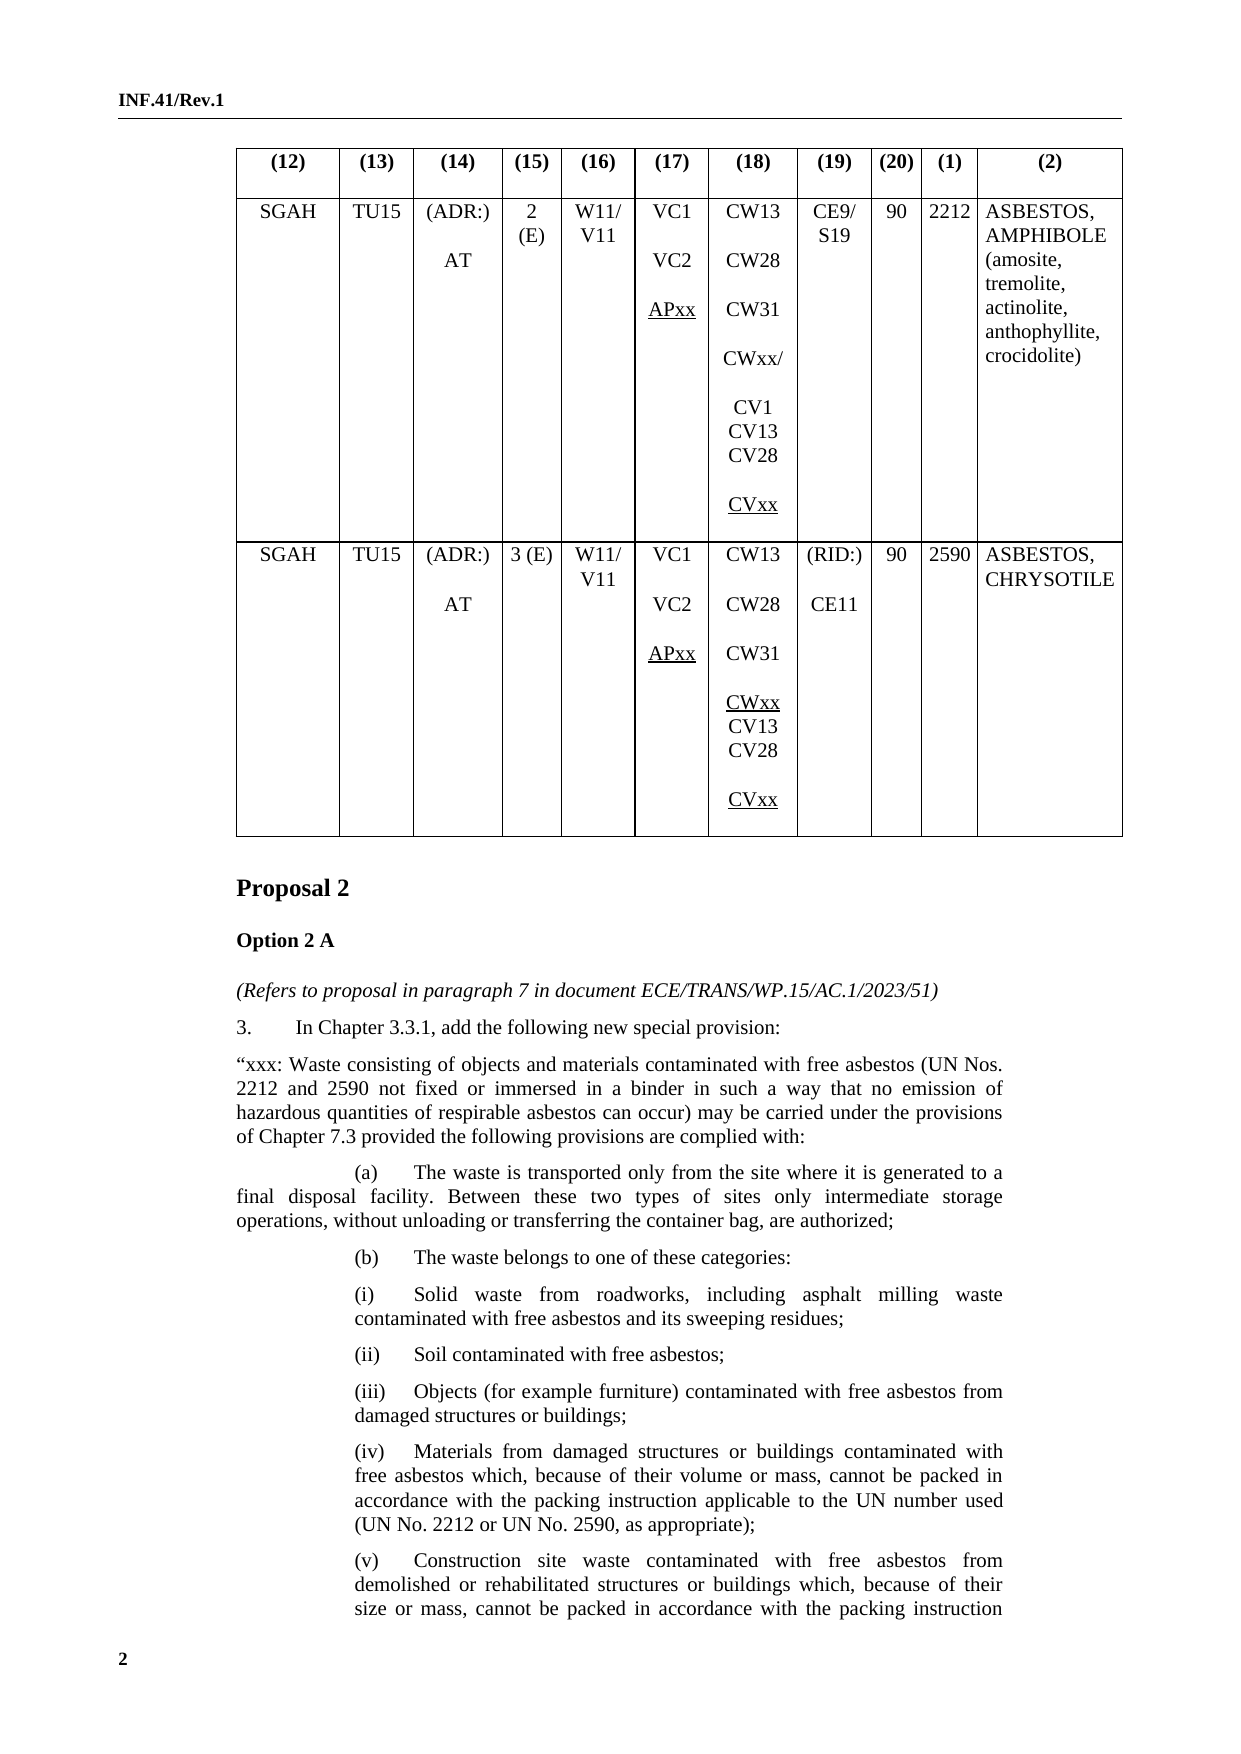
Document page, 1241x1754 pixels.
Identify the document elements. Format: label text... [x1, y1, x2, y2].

table_header (17) [636, 149, 708, 198]
table_header (13) [340, 149, 413, 198]
text (iii) Objects (for example furniture) contaminated with free asbestos from damaged structures or buildings; [354, 1379, 1004, 1427]
table_header (15) [503, 149, 561, 198]
table_cell 2212 [922, 199, 977, 541]
table_cell 90 [872, 199, 921, 541]
table_cell SGAH [237, 543, 339, 836]
table_header (12) [237, 149, 339, 198]
table_cell 2590 [922, 543, 977, 836]
table_cell (RID:) CE11 [798, 543, 871, 836]
table_cell VC1 VC2 APxx [636, 543, 708, 836]
table_cell 90 [872, 543, 921, 836]
text (i) Solid waste from roadworks, including asphalt milling waste contaminated with free asbestos and its sweeping residues; [354, 1282, 1004, 1330]
table_cell 3 (E) [503, 543, 561, 836]
text “xxx: Waste consisting of objects and materials contaminated with free asbestos (UN Nos. 2212 and 2590 not fixed or immersed in a binder in such a way that no emission of hazardous quantities of respirable asbestos can occur) may be carried under the provisions of Chapter 7.3 provided the following provisions are complied with: [236, 1052, 1004, 1148]
text Option 2 A [118, 927, 1004, 952]
text (ii) Soil contaminated with free asbestos; [295, 1342, 1004, 1366]
table_cell CW13 CW28 CW31 CWxx/ CV1 CV13 CV28 CVxx [709, 199, 797, 541]
table_cell CE9/ S19 [798, 199, 871, 541]
table_header (20) [872, 149, 921, 198]
table_header (19) [798, 149, 871, 198]
table_header (2) [978, 149, 1122, 198]
table_header (16) [562, 149, 634, 198]
table_header (1) [922, 149, 977, 198]
text (Refers to proposal in paragraph 7 in document ECE/TRANS/WP.15/AC.1/2023/51) [118, 977, 1004, 1002]
table_cell TU15 [340, 199, 413, 541]
text (iv) Materials from damaged structures or buildings contaminated with free asbestos which, because of their volume or mass, cannot be packed in accordance with the packing instruction applicable to the UN number used (UN No. 2212 or UN No. 2590, as appropriate); [354, 1439, 1004, 1536]
table_cell VC1 VC2 APxx [636, 199, 708, 541]
table_cell TU15 [340, 543, 413, 836]
table_cell CW13 CW28 CW31 CWxx CV13 CV28 CVxx [709, 543, 797, 836]
table_cell (ADR:) AT [414, 543, 502, 836]
text (a) The waste is transported only from the site where it is generated to a final disposal facility. Between these two types of sites only intermediate storage operations, without unloading or transferring the container bag, are authorized; [236, 1160, 1004, 1232]
text (b) The waste belongs to one of these categories: [236, 1245, 1004, 1269]
table_cell SGAH [237, 199, 339, 541]
table_header (14) [414, 149, 502, 198]
table_cell (ADR:) AT [414, 199, 502, 541]
table_cell ASBESTOS, AMPHIBOLE (amosite, tremolite, actinolite, anthophyllite, crocidolite) [978, 199, 1122, 541]
table_cell W11/ V11 [562, 543, 634, 836]
table_cell ASBESTOS, CHRYSOTILE [978, 543, 1122, 836]
text Proposal 2 [118, 874, 1004, 902]
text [354, 1548, 1004, 1620]
text 3. In Chapter 3.3.1, add the following new special provision: [236, 1015, 1004, 1039]
table_cell W11/ V11 [562, 199, 634, 541]
table_header (18) [709, 149, 797, 198]
table_cell 2 (E) [503, 199, 561, 541]
